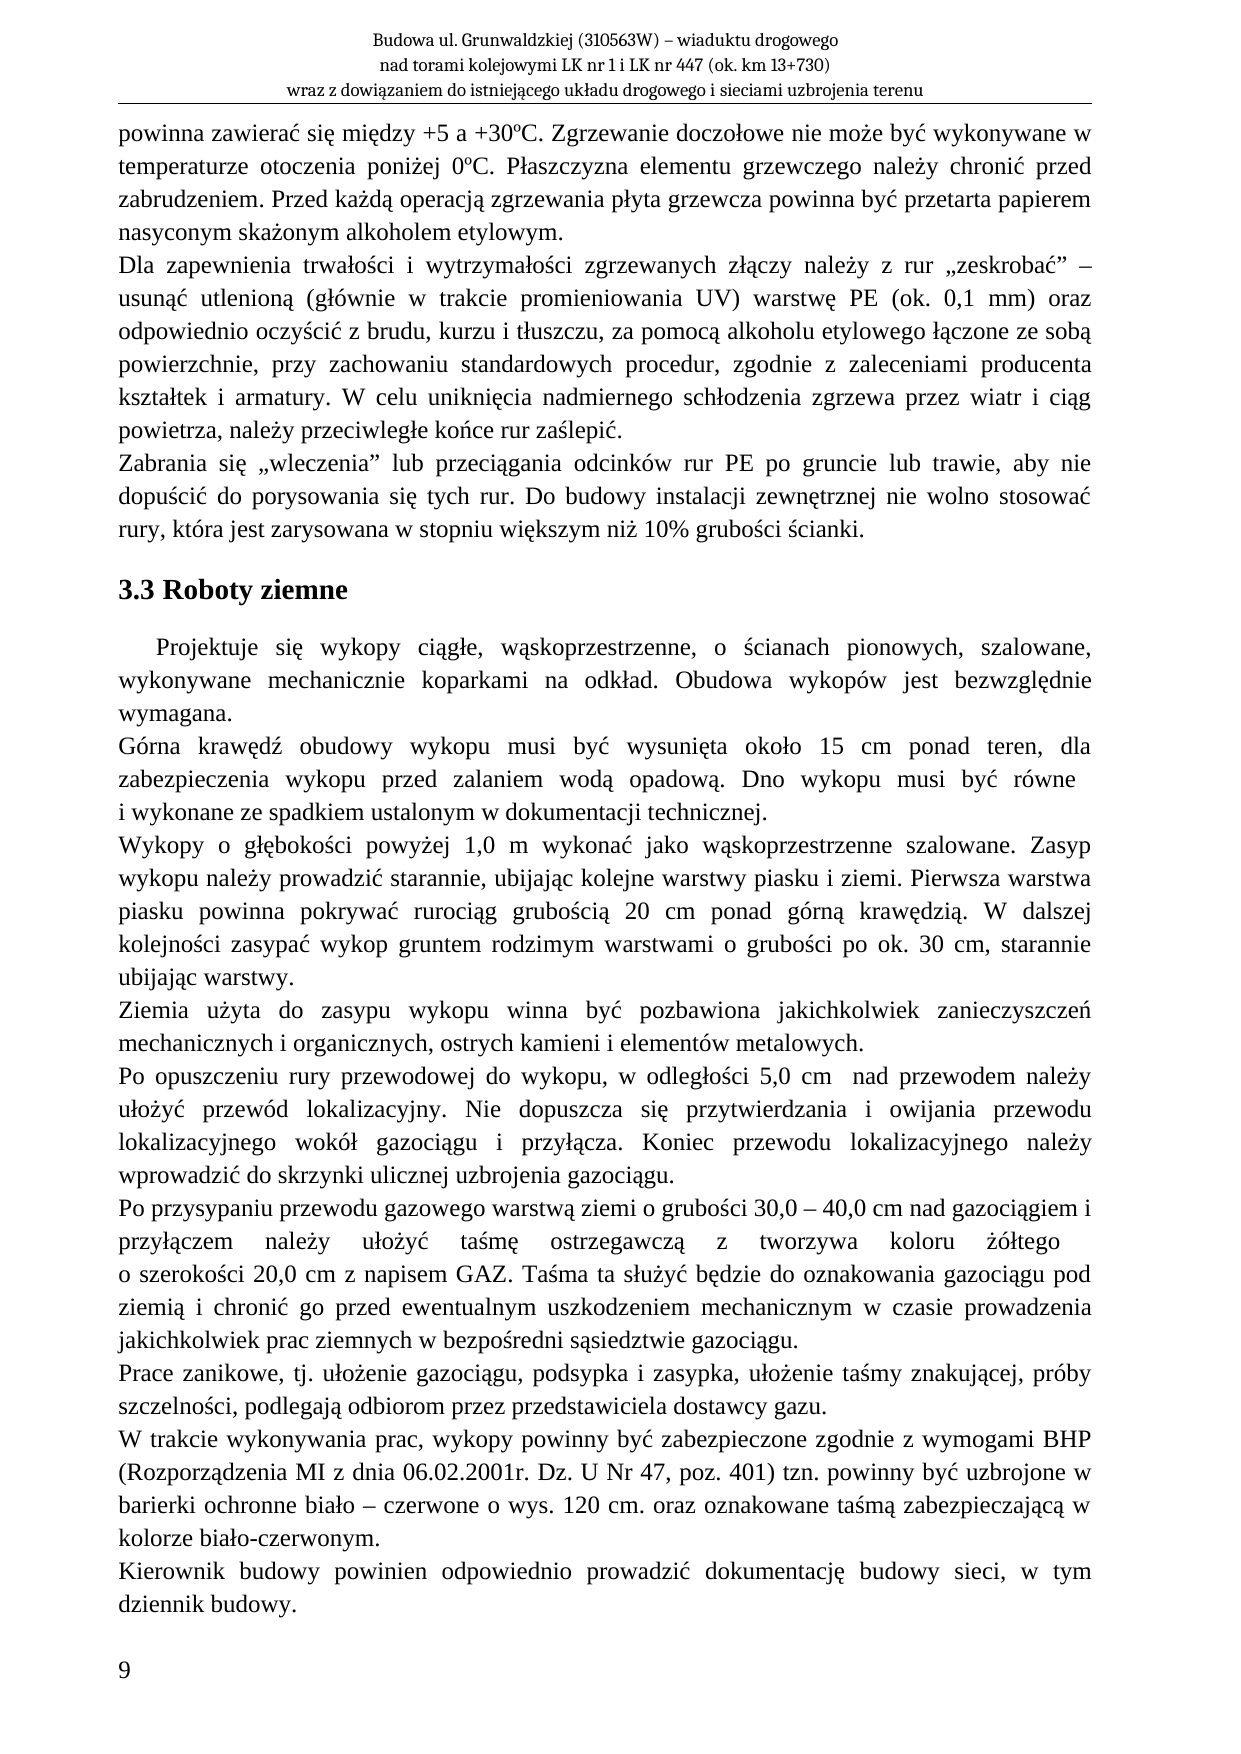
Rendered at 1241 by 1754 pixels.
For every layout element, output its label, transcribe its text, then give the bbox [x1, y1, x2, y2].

text Ziemia użyta do zasypu wykopu winna być pozbawiona jakichkolwiek zanieczyszczeń mechanicznych i organicznych, ostrych kamieni i elementów metalowych. [118, 995, 1092, 1057]
text Projektuje się wykopy ciągłe, wąskoprzestrzenne, o ścianach pionowych, szalowane, wykonywane mechanicznie koparkami na odkład. Obudowa wykopów jest bezwzględnie wymagana. [118, 632, 1092, 727]
text Dla zapewnienia trwałości i wytrzymałości zgrzewanych złączy należy z rur „zeskrobać” – usunąć utlenioną (głównie w trakcie promieniowania UV) warstwę PE (ok. 0,1 mm) oraz odpowiednio oczyścić z brudu, kurzu i tłuszczu, za pomocą alkoholu etylowego łączone ze sobą powierzchnie, przy zachowaniu standardowych procedur, zgodnie z zaleceniami producenta kształtek i armatury. W celu uniknięcia nadmiernego schłodzenia zgrzewa przez wiatr i ciąg powietrza, należy przeciwległe końce rur zaślepić. [118, 250, 1092, 444]
subtitle Roboty ziemne [118, 572, 1092, 606]
text Górna krawędź obudowy wykopu musi być wysunięta około 15 cm ponad teren, dla zabezpieczenia wykopu przed zalaniem wodą opadową. Dno wykopu musi być równe i wykonane ze spadkiem ustalonym w dokumentacji technicznej. [118, 731, 1092, 826]
text Wykopy o głębokości powyżej 1,0 m wykonać jako wąskoprzestrzenne szalowane. Zasyp wykopu należy prowadzić starannie, ubijając kolejne warstwy piasku i ziemi. Pierwsza warstwa piasku powinna pokrywać rurociąg grubością 20 cm ponad górną krawędzią. W dalszej kolejności zasypać wykop gruntem rodzimym warstwami o grubości po ok. 30 cm, starannie ubijając warstwy. [118, 830, 1092, 991]
text W trakcie wykonywania prac, wykopy powinny być zabezpieczone zgodnie z wymogami BHP (Rozporządzenia MI z dnia 06.02.2001r. Dz. U Nr 47, poz. 401) tzn. powinny być uzbrojone w barierki ochronne biało – czerwone o wys. 120 cm. oraz oznakowane taśmą zabezpieczającą w kolorze biało-czerwonym. [118, 1424, 1092, 1552]
text Prace zanikowe, tj. ułożenie gazociągu, podsypka i zasypka, ułożenie taśmy znakującej, próby szczelności, podlegają odbiorom przez przedstawiciela dostawcy gazu. [118, 1358, 1092, 1420]
text Zabrania się „wleczenia” lub przeciągania odcinków rur PE po gruncie lub trawie, aby nie dopuścić do porysowania się tych rur. Do budowy instalacji zewnętrznej nie wolno stosować rury, która jest zarysowana w stopniu większym niż 10% grubości ścianki. [118, 448, 1092, 543]
text Po opuszczeniu rury przewodowej do wykopu, w odległości 5,0 cm nad przewodem należy ułożyć przewód lokalizacyjny. Nie dopuszcza się przytwierdzania i owijania przewodu lokalizacyjnego wokół gazociągu i przyłącza. Koniec przewodu lokalizacyjnego należy wprowadzić do skrzynki ulicznej uzbrojenia gazociągu. [118, 1061, 1092, 1189]
text Kierownik budowy powinien odpowiednio prowadzić dokumentację budowy sieci, w tym dziennik budowy. [118, 1556, 1092, 1618]
text Po przysypaniu przewodu gazowego warstwą ziemi o grubości 30,0 – 40,0 cm nad gazociągiem i przyłączem należy ułożyć taśmę ostrzegawczą z tworzywa koloru żółtego o szerokości 20,0 cm z napisem GAZ. Taśma ta służyć będzie do oznakowania gazociągu pod ziemią i chronić go przed ewentualnym uszkodzeniem mechanicznym w czasie prowadzenia jakichkolwiek prac ziemnych w bezpośredni sąsiedztwie gazociągu. [118, 1193, 1092, 1354]
